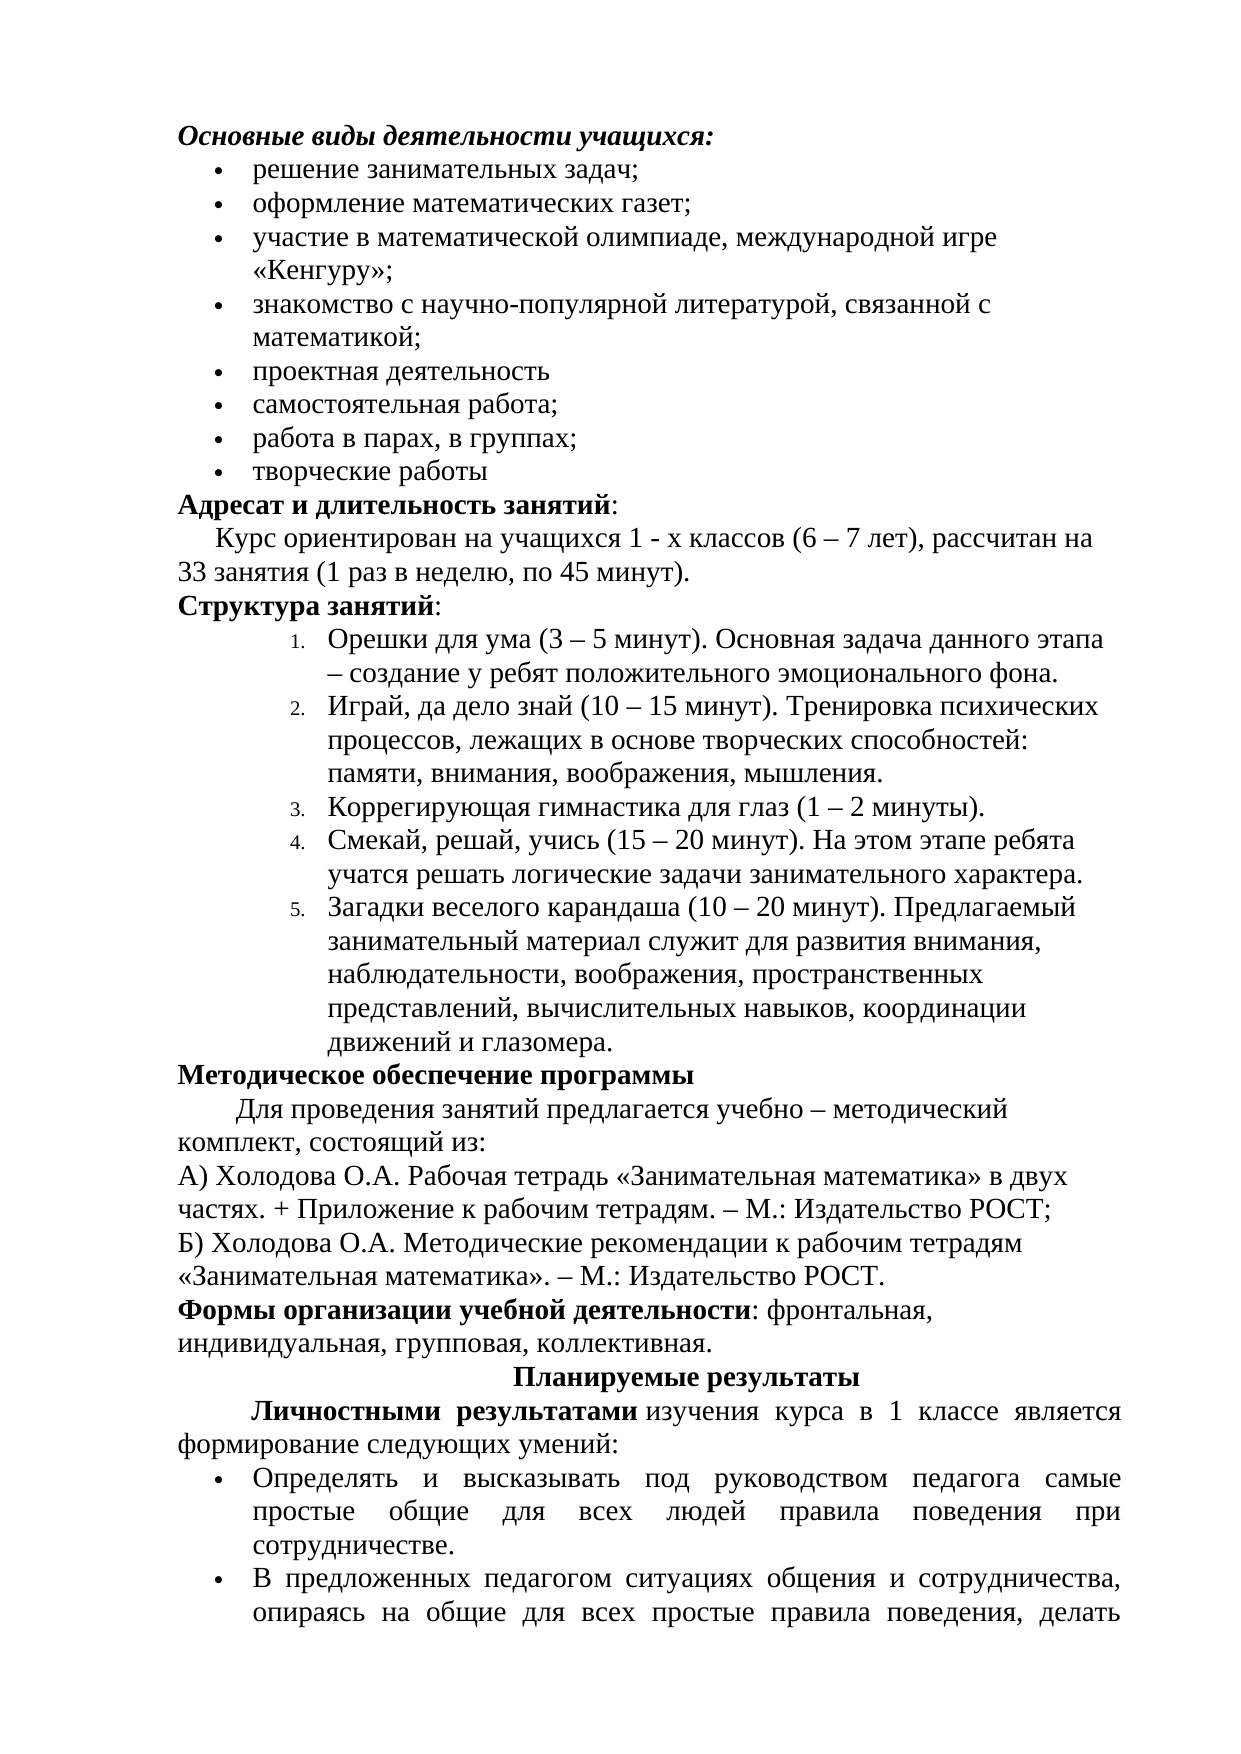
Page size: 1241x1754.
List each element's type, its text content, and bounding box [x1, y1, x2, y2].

list Определять и высказывать под руководством педагога самые простые общие для всех людей правила поведения при сотрудничестве. [215, 1460, 1122, 1560]
text Методическое обеспечение программы [177, 1057, 1122, 1091]
list решение занимательных задач; [215, 152, 1122, 185]
list работа в парах, в группах; [215, 420, 1122, 453]
list Играй, да дело знай (10 – 15 минут). Тренировка психических процессов, лежащих в основе творческих способностей: памяти, внимания, воображения, мышления. [290, 688, 1122, 789]
text Адресат и длительность занятий: [177, 487, 1122, 521]
list Орешки для ума (3 – 5 минут). Основная задача данного этапа – создание у ребят положительного эмоционального фона. [290, 621, 1122, 688]
text Личностными результатами изучения курса в 1 классе является формирование следующих умений: [177, 1393, 1122, 1460]
list самостоятельная работа; [215, 386, 1122, 420]
text А) Холодова О.А. Рабочая тетрадь «Занимательная математика» в двух частях. + Приложение к рабочим тетрадям. – М.: Издательство РОСТ; [177, 1158, 1122, 1225]
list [215, 1560, 1122, 1627]
list Смекай, решай, учись (15 – 20 минут). На этом этапе ребята учатся решать логические задачи занимательного характера. [290, 822, 1122, 889]
list Загадки веселого карандаша (10 – 20 минут). Предлагаемый занимательный материал служит для развития внимания, наблюдательности, воображения, пространственных представлений, вычислительных навыков, координации движений и глазомера. [290, 889, 1122, 1057]
text Планируемые результаты [177, 1359, 1122, 1393]
text Для проведения занятий предлагается учебно – методический комплект, состоящий из: [177, 1091, 1122, 1158]
text Б) Холодова О.А. Методические рекомендации к рабочим тетрадям «Занимательная математика». – М.: Издательство РОСТ. [177, 1225, 1122, 1292]
list участие в математической олимпиаде, международной игре «Кенгуру»; [215, 219, 1122, 286]
text Формы организации учебной деятельности: фронтальная, индивидуальная, групповая, коллективная. [177, 1292, 1122, 1359]
list знакомство с научно-популярной литературой, связанной с математикой; [215, 286, 1122, 353]
list проектная деятельность [215, 353, 1122, 386]
list Коррегирующая гимнастика для глаз (1 – 2 минуты). [290, 789, 1122, 822]
text Структура занятий: [177, 588, 1122, 621]
text Основные виды деятельности учащихся: [177, 118, 1122, 152]
list оформление математических газет; [215, 185, 1122, 219]
list творческие работы [215, 453, 1122, 487]
text Курс ориентирован на учащихся 1 - х классов (6 – 7 лет), рассчитан на 33 занятия (1 раз в неделю, по 45 минут). [177, 521, 1122, 588]
